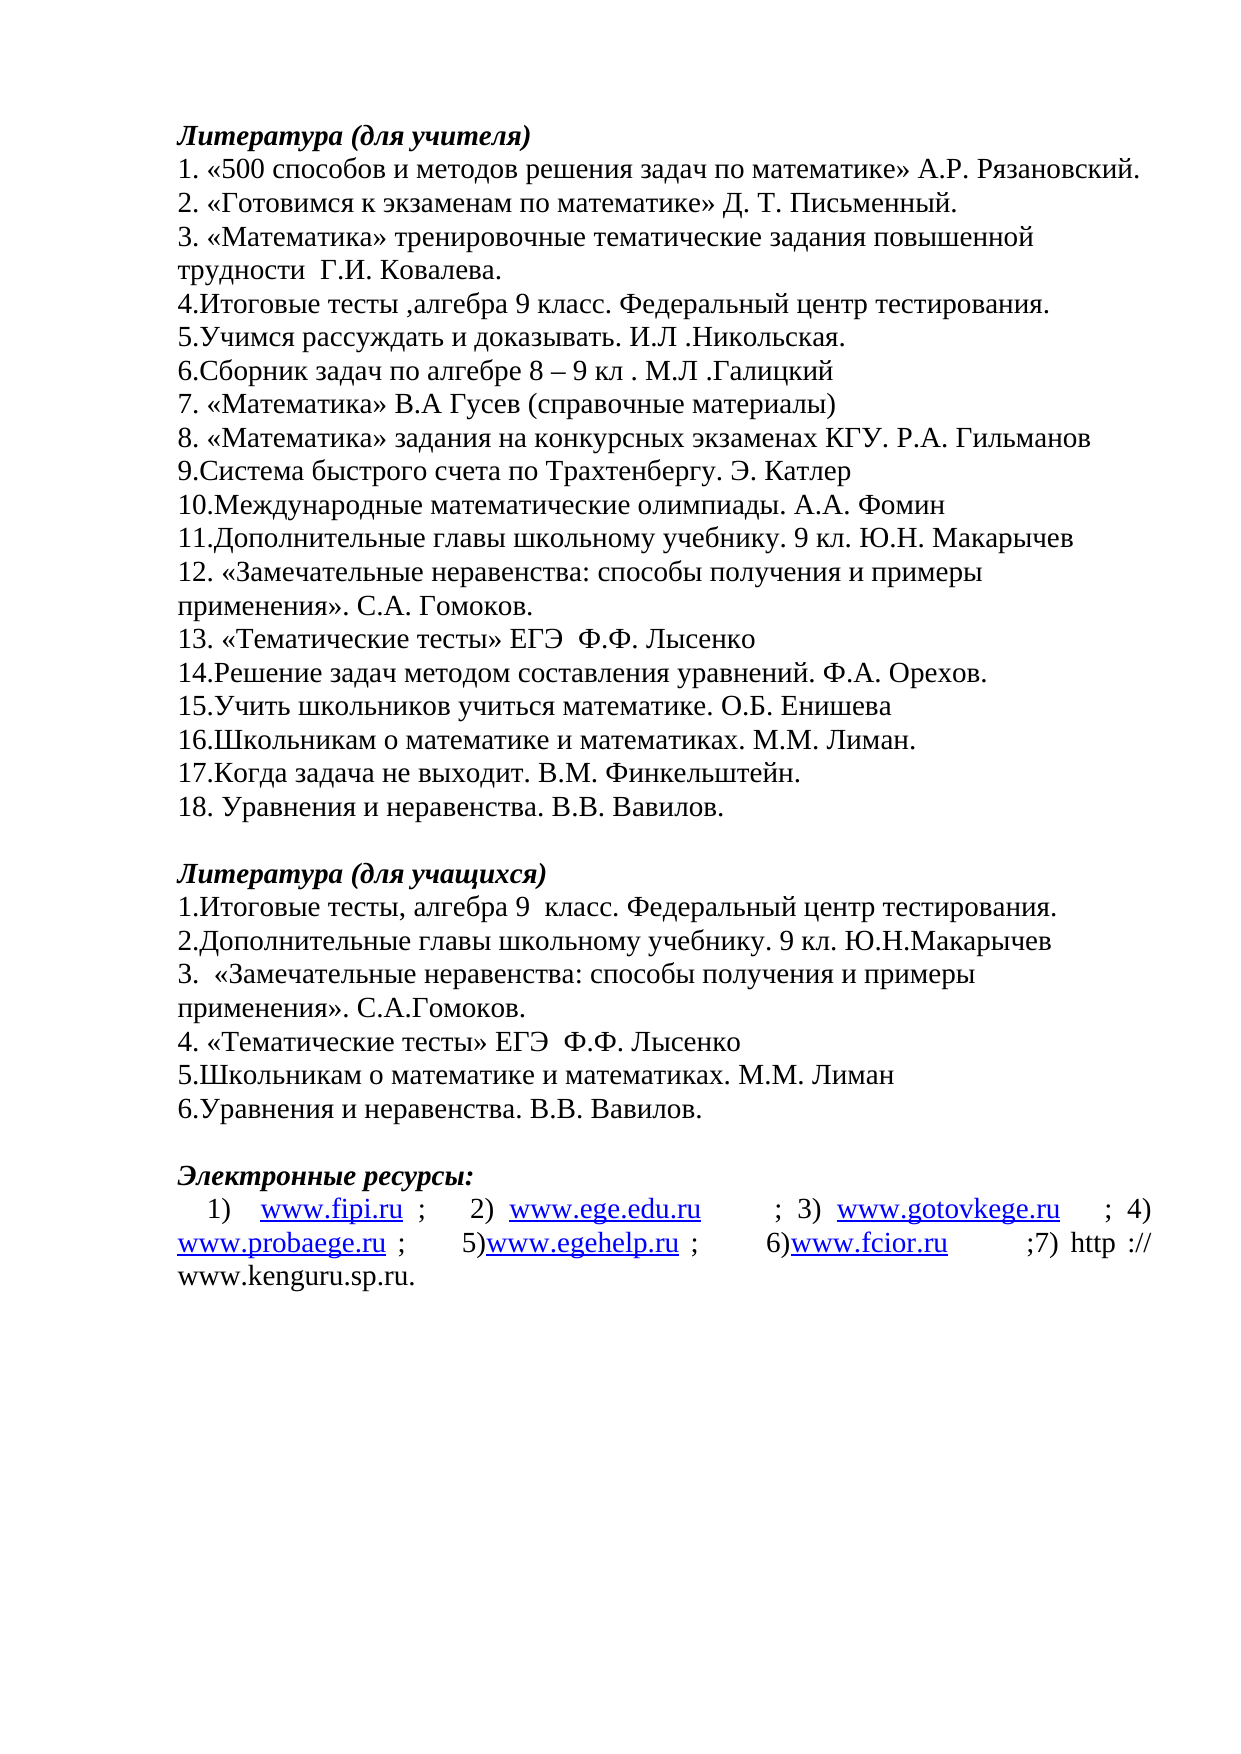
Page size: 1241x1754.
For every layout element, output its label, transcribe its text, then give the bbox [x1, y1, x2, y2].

text 1. «500 способов и методов решения задач по математике» А.Р. Рязановский. [177, 152, 1152, 185]
text Электронные ресурсы: [177, 1158, 1152, 1191]
text 4. «Тематические тесты» ЕГЭ Ф.Ф. Лысенко [177, 1024, 1152, 1057]
text 17.Когда задача не выходит. В.М. Финкельштейн. [177, 755, 1152, 789]
text 1) www.fipi.ru ; 2) www.ege.edu.ru ; 3) www.gotovkege.ru ; 4) www.probaege.ru ; 5)www.egehelp.ru ; 6)www.fcior.ru ;7) http :// www.kenguru.sp.ru. [177, 1191, 1152, 1292]
text 2. «Готовимся к экзаменам по математике» Д. Т. Письменный. [177, 185, 1152, 219]
text 18. Уравнения и неравенства. В.В. Вавилов. [177, 789, 1152, 822]
text 9.Система быстрого счета по Трахтенбергу. Э. Катлер [177, 453, 1152, 487]
text 12. «Замечательные неравенства: способы получения и примеры применения». С.А. Гомоков. [177, 554, 1152, 621]
text Литература (для учителя) [177, 118, 1152, 152]
text 14.Решение задач методом составления уравнений. Ф.А. Орехов. [177, 655, 1152, 688]
text 6.Уравнения и неравенства. В.В. Вавилов. [177, 1091, 1152, 1124]
text 15.Учить школьников учиться математике. О.Б. Енишева [177, 688, 1152, 722]
text Литература (для учащихся) [177, 856, 1152, 889]
text 2.Дополнительные главы школьному учебнику. 9 кл. Ю.Н.Макарычев [177, 923, 1152, 957]
text 13. «Тематические тесты» ЕГЭ Ф.Ф. Лысенко [177, 621, 1152, 655]
text 8. «Математика» задания на конкурсных экзаменах КГУ. Р.А. Гильманов [177, 420, 1152, 453]
text 16.Школьникам о математике и математиках. М.М. Лиман. [177, 722, 1152, 755]
text 6.Сборник задач по алгебре 8 – 9 кл . М.Л .Галицкий [177, 353, 1152, 386]
text 11.Дополнительные главы школьному учебнику. 9 кл. Ю.Н. Макарычев [177, 521, 1152, 554]
text 1.Итоговые тесты, алгебра 9 класс. Федеральный центр тестирования. [177, 889, 1152, 923]
text 3. «Замечательные неравенства: способы получения и примеры применения». С.А.Гомоков. [177, 957, 1152, 1024]
text 7. «Математика» В.А Гусев (справочные материалы) [177, 386, 1152, 420]
text 5.Учимся рассуждать и доказывать. И.Л .Никольская. [177, 319, 1152, 353]
text 10.Международные математические олимпиады. А.А. Фомин [177, 487, 1152, 521]
text 5.Школьникам о математике и математиках. М.М. Лиман [177, 1057, 1152, 1091]
text 4.Итоговые тесты ,алгебра 9 класс. Федеральный центр тестирования. [177, 286, 1152, 319]
text 3. «Математика» тренировочные тематические задания повышенной трудности Г.И. Ковалева. [177, 219, 1152, 286]
